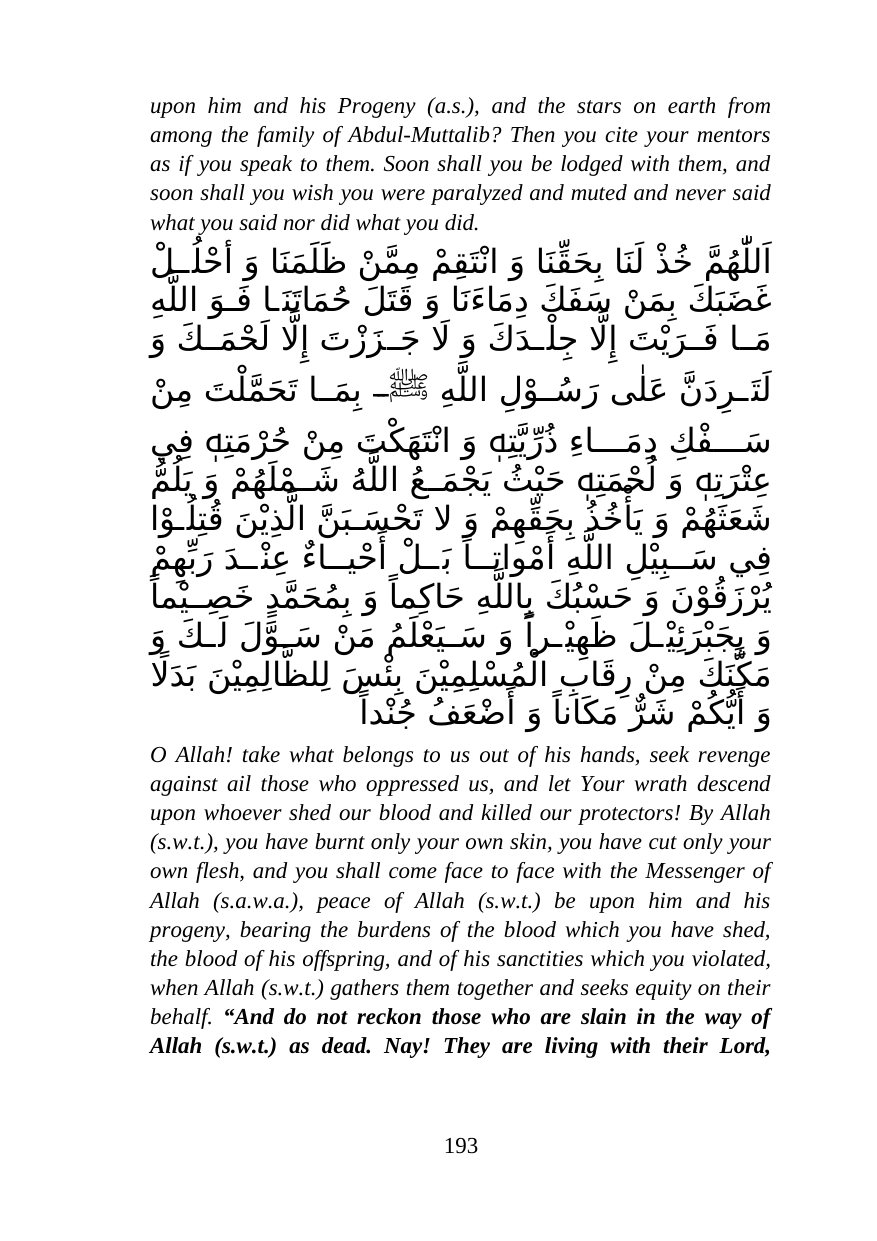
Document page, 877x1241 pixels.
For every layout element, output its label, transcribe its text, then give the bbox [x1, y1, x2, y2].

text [150, 90, 772, 236]
text اَللّٰهُمَّ خُذْ لَنَا بِحَقِّنَا وَ انْتَقِمْ مِمَّنْ ظَلَمَنَا وَ أحْلُلْ غَضَبَكَ بِمَنْ سَفَكَ دِمَاءَنَا وَ قَتَلَ حُمَاتَنَا فَوَ اللَّهِ مَا فَرَيْتَ إِلَّا جِلْدَكَ وَ لَا جَزَزْتَ إِلَّا لَحْمَكَ وَ لَتَرِدَنَّ عَلٰى رَسُوْلِ اللَّهِ ﷺ بِمَا تَحَمَّلْتَ مِنْ سَفْكِ دِمَاءِ ذُرِّيَّتِهٖ وَ انْتَهَكْتَ مِنْ حُرْمَتِهٖ فِي عِتْرَتِهٖ وَ لُحْمَتِهٖ حَيْثُ يَجْمَعُ اللَّهُ شَمْلَهُمْ وَ يَلُمُّ شَعَثَهُمْ وَ يَأْخُذُ بِحَقِّهِمْ وَ لا تَحْسَبَنَّ الَّذِيْنَ قُتِلُوْا فِي سَبِيْلِ اللَّهِ أَمْواتاً بَلْ أَحْياءٌ عِنْدَ رَبِّهِمْ يُرْزَقُوْنَ وَ حَسْبُكَ بِاللَّهِ حَاكِماً وَ بِمُحَمَّدٍ خَصِيْماً وَ بِجَبْرَئِيْلَ ظَهِيْراً وَ سَيَعْلَمُ مَنْ سَوَّلَ لَكَ وَ مَكَّنَكَ مِنْ رِقَابِ الْمُسْلِمِيْنَ بِئْسَ لِلظَّالِمِيْنَ بَدَلًا وَ أَيُّكُمْ شَرٌّ مَكَاناً وَ أَضْعَفُ جُنْداً [150, 242, 772, 733]
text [150, 739, 772, 1060]
